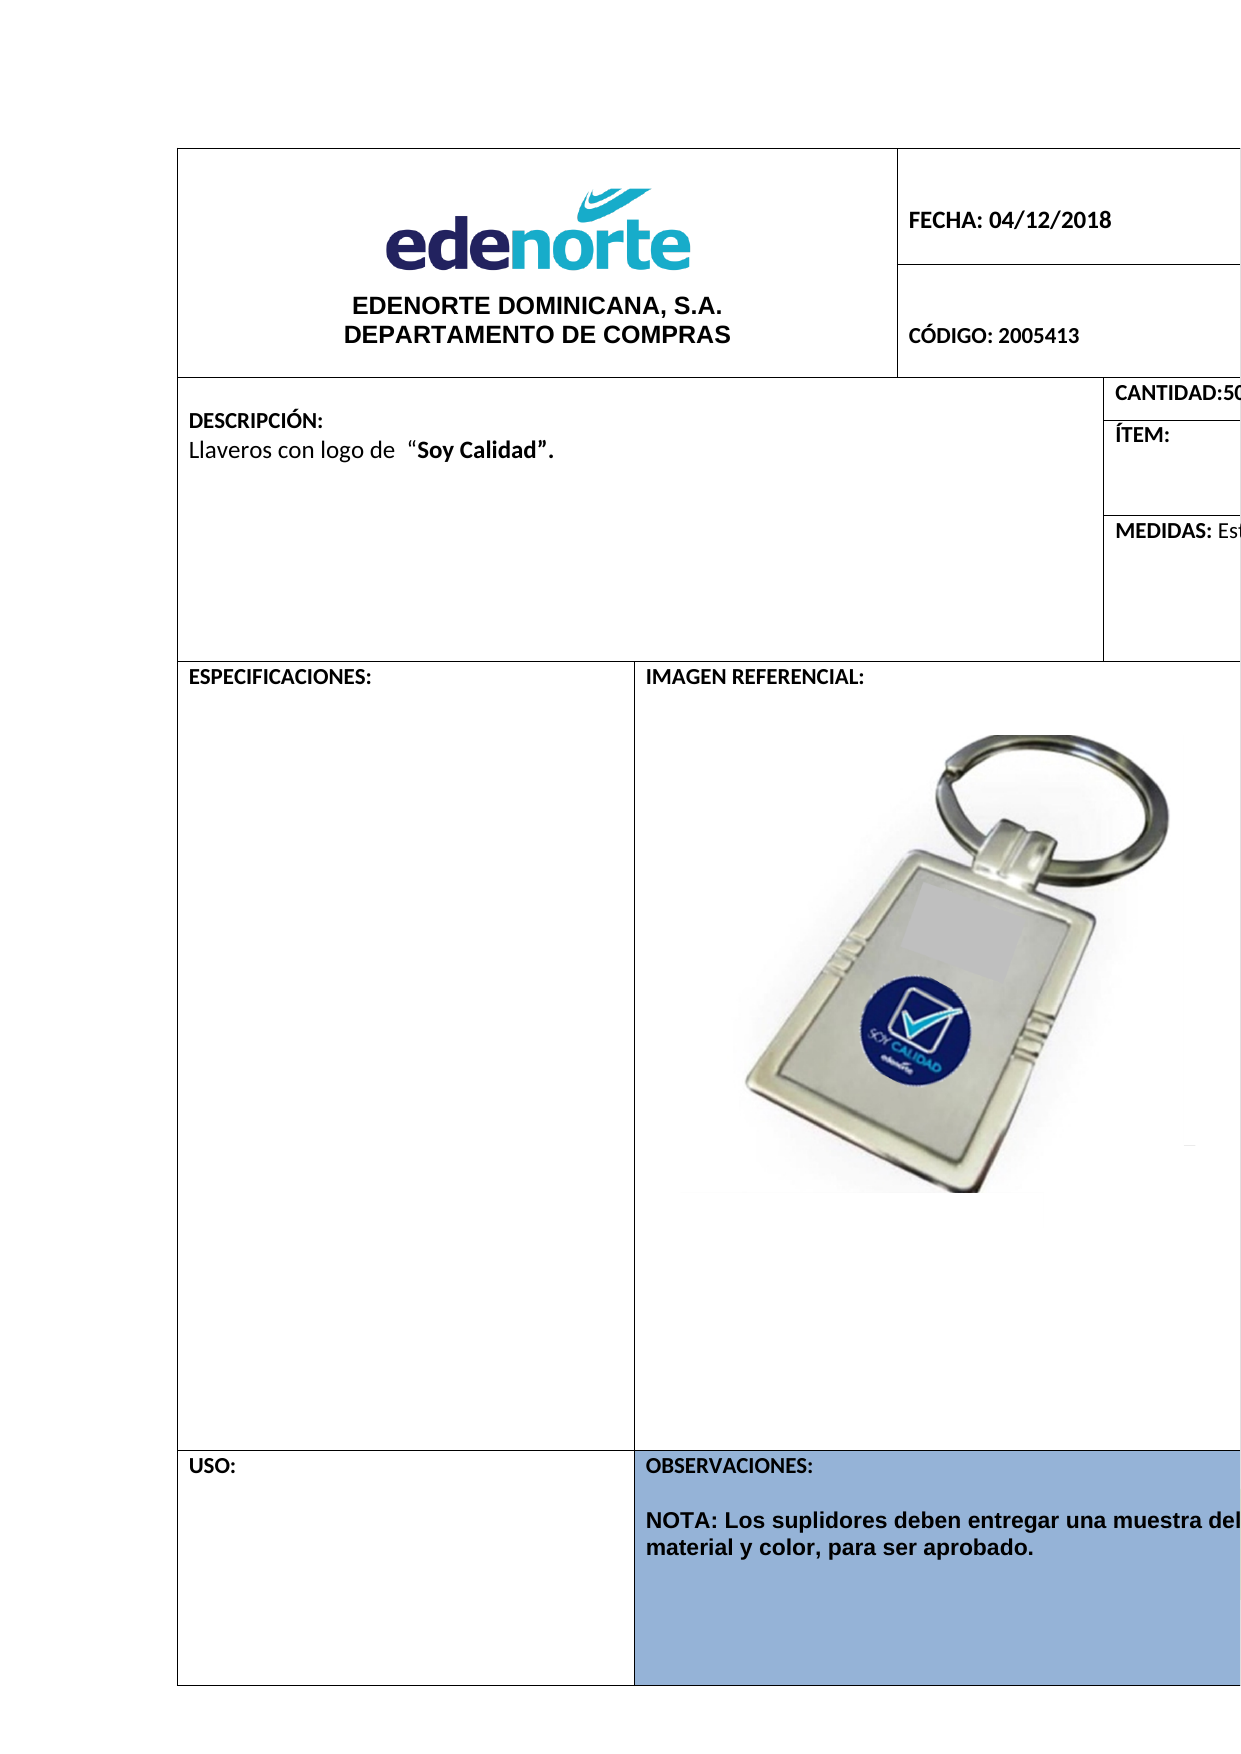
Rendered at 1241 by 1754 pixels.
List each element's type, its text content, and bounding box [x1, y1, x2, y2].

table_cell OBSERVACIONES: NOTA: Los suplidores deben entregar una muestra del material y color, para ser aprobado. [635, 1451, 1240, 1685]
table_header FECHA: 04/12/2018 [898, 149, 1240, 264]
picture [680, 735, 1196, 1228]
table_cell IMAGEN REFERENCIAL: [635, 662, 1240, 1450]
table_cell ESPECIFICACIONES: [178, 662, 634, 1450]
table_cell DESCRIPCIÓN: Llaveros con logo de “Soy Calidad”. [178, 378, 1103, 661]
table_cell USO: [178, 1451, 634, 1685]
table_cell CANTIDAD:50 [1104, 378, 1240, 419]
table_cell CÓDIGO: 2005413 [898, 265, 1240, 377]
table_cell MEDIDAS: Estándar [1104, 516, 1240, 661]
table_cell ÍTEM: [1104, 421, 1240, 515]
table_header EDENORTE DOMINICANA, S.A. DEPARTAMENTO DE COMPRAS [178, 149, 897, 377]
